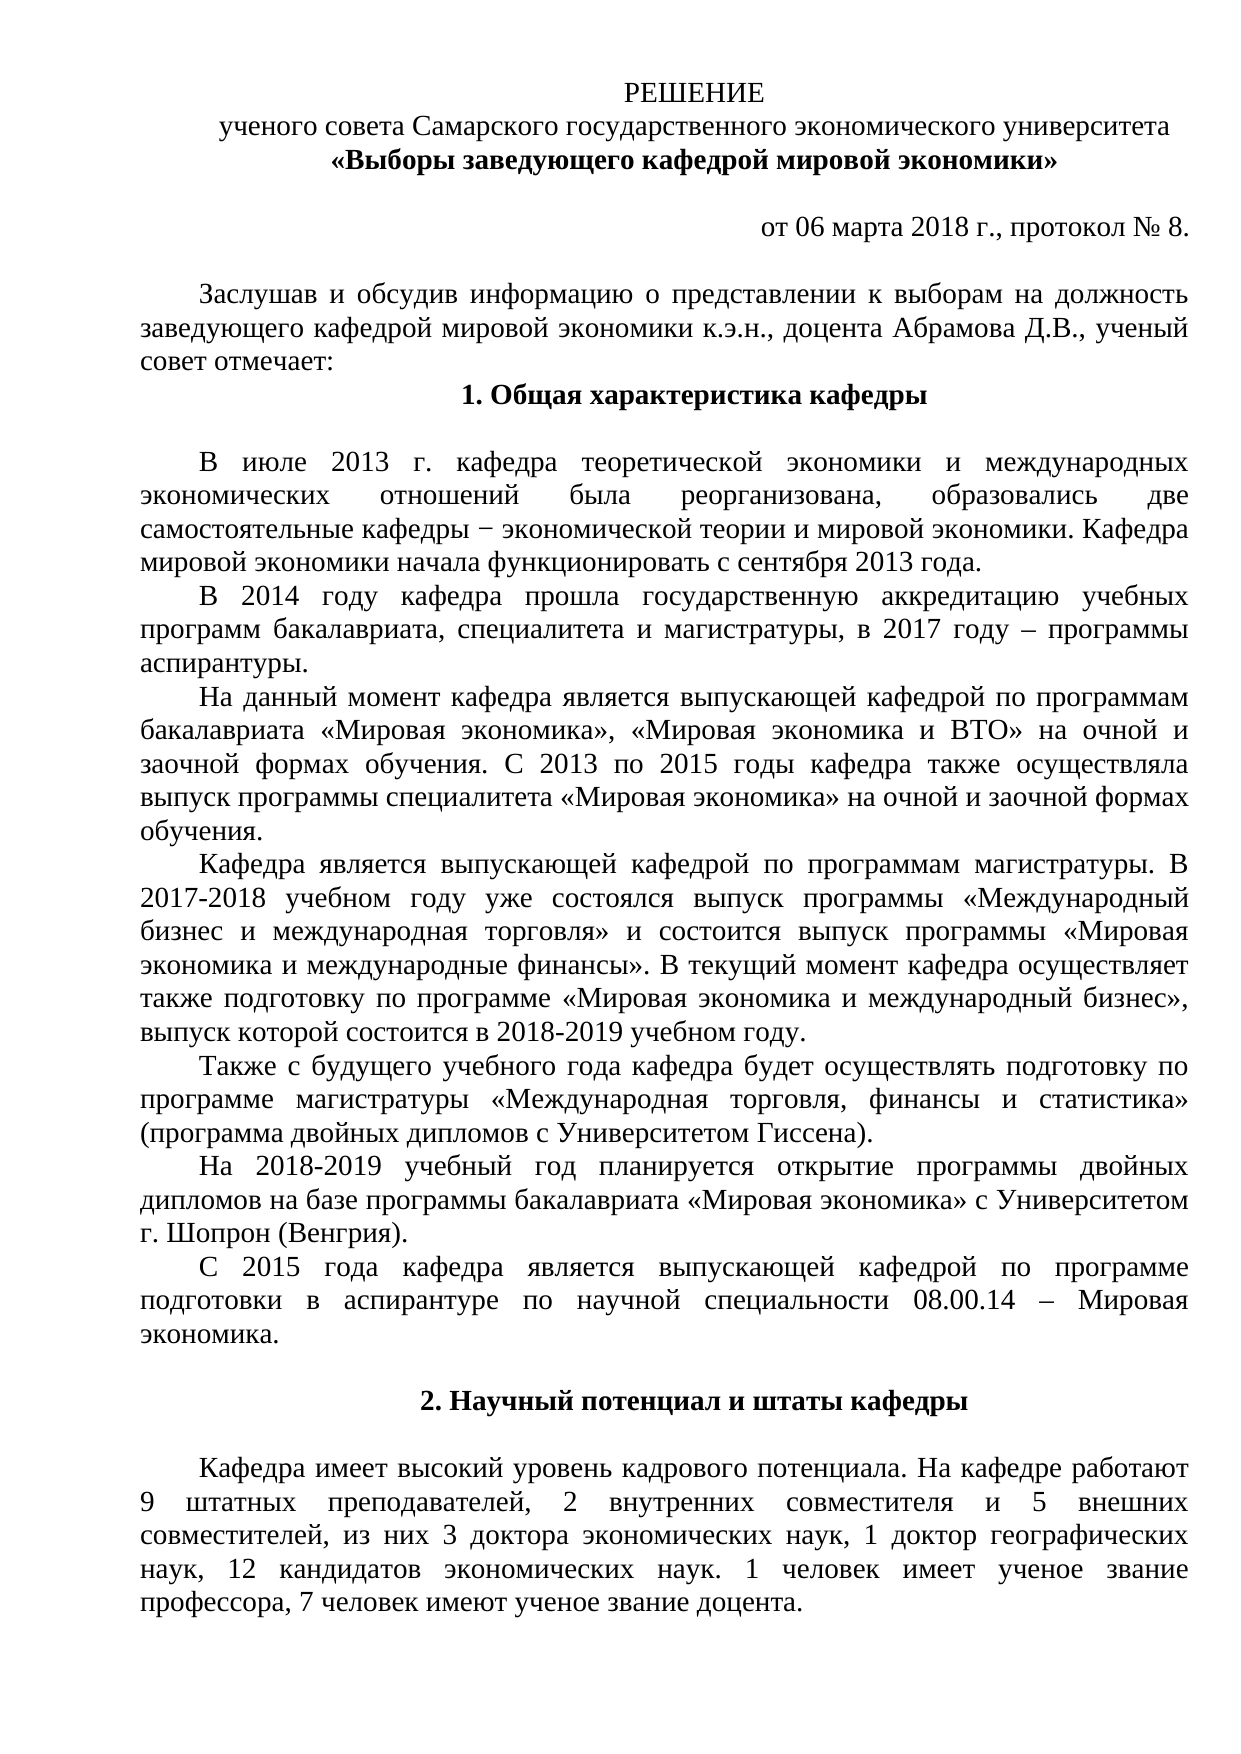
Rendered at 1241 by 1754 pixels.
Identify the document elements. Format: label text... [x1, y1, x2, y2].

text На данный момент кафедра является выпускающей кафедрой по программам бакалавриата «Мировая экономика», «Мировая экономика и ВТО» на очной и заочной формах обучения. С 2013 по 2015 годы кафедра также осуществляла выпуск программы специалитета «Мировая экономика» на очной и заочной формах обучения. [140, 679, 1190, 846]
text от 06 марта ., протокол № 8. [140, 209, 1190, 243]
text В июле . кафедра теоретической экономики и международных экономических отношений была реорганизована, образовались две самостоятельные кафедры − экономической теории и мировой экономики. Кафедра мировой экономики начала функционировать с сентября 2013 года. [140, 444, 1190, 578]
text 2. Научный потенциал и штаты кафедры [140, 1383, 1190, 1417]
text Заслушав и обсудив информацию о представлении к выборам на должность заведующего кафедрой мировой экономики к.э.н., доцента Абрамова Д.В., ученый совет отмечает: [140, 276, 1190, 377]
text На 2018-2019 учебный год планируется открытие программы двойных дипломов на базе программы бакалавриата «Мировая экономика» с Университетом г. Шопрон (Венгрия). [140, 1148, 1190, 1249]
text С 2015 года кафедра является выпускающей кафедрой по программе подготовки в аспирантуре по научной специальности 08.00.14 – Мировая экономика. [140, 1249, 1190, 1349]
text РЕШЕНИЕ [140, 75, 1190, 108]
text ученого совета Самарского государственного экономического университета [140, 108, 1190, 142]
text 1. Общая характеристика кафедры [140, 377, 1190, 410]
text «Выборы заведующего кафедрой мировой экономики» [140, 142, 1190, 176]
text Кафедра является выпускающей кафедрой по программам магистратуры. В 2017-2018 учебном году уже состоялся выпуск программы «Международный бизнес и международная торговля» и состоится выпуск программы «Мировая экономика и международные финансы». В текущий момент кафедра осуществляет также подготовку по программе «Мировая экономика и международный бизнес», выпуск которой состоится в 2018-2019 учебном году. [140, 846, 1190, 1048]
text Кафедра имеет высокий уровень кадрового потенциала. На кафедре работают 9 штатных преподавателей, 2 внутренних совместителя и 5 внешних совместителей, из них 3 доктора экономических наук, 1 доктор географических наук, 12 кандидатов экономических наук. 1 человек имеет ученое звание профессора, 7 человек имеют ученое звание доцента. [140, 1450, 1190, 1618]
text В 2014 году кафедра прошла государственную аккредитацию учебных программ бакалавриата, специалитета и магистратуры, в 2017 году – программы аспирантуры. [140, 578, 1190, 679]
text Также с будущего учебного года кафедра будет осуществлять подготовку по программе магистратуры «Международная торговля, финансы и статистика» (программа двойных дипломов с Университетом Гиссена). [140, 1048, 1190, 1148]
